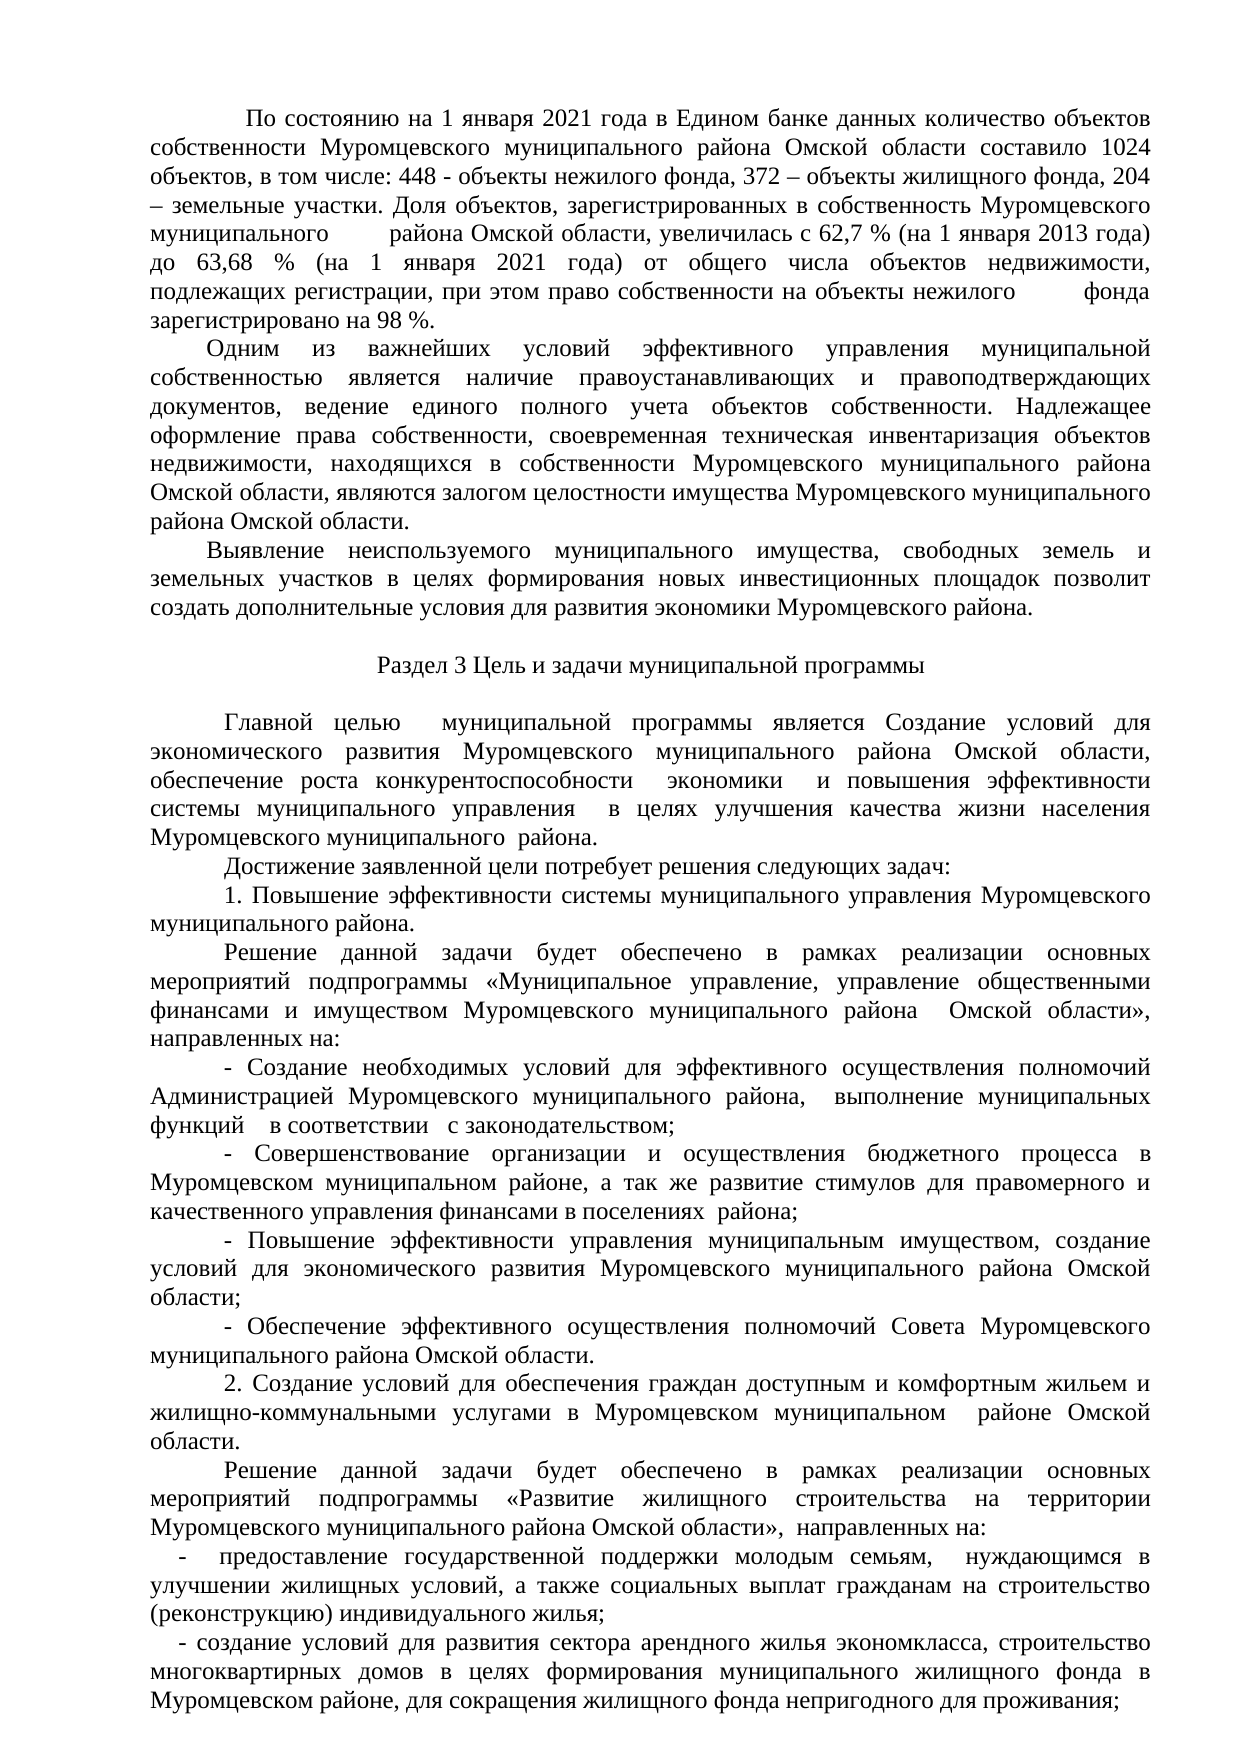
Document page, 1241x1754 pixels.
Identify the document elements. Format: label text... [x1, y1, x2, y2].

text 1. Повышение эффективности системы муниципального управления Муромцевского муниципального района. [150, 880, 1152, 937]
text - Совершенствование организации и осуществления бюджетного процесса в Муромцевском муниципальном районе, а так же развитие стимулов для правомерного и качественного управления финансами в поселениях района; [150, 1138, 1152, 1225]
text Решение данной задачи будет обеспечено в рамках реализации основных мероприятий подпрограммы «Развитие жилищного строительства на территории Муромцевского муниципального района Омской области», направленных на: [150, 1455, 1152, 1541]
text По состоянию на 1 января 2021 года в Едином банке данных количество объектов собственности Муромцевского муниципального района Омской области составило 1024 объектов, в том числе: 448 - объекты нежилого фонда, 372 – объекты жилищного фонда, 204 – земельные участки. Доля объектов, зарегистрированных в собственность Муромцевского муниципального района Омской области, увеличилась с 62,7 % (на 1 января 2013 года) до 63,68 % (на 1 января 2021 года) от общего числа объектов недвижимости, подлежащих регистрации, при этом право собственности на объекты нежилого фонда зарегистрировано на 98 %. [150, 103, 1152, 333]
text Одним из важнейших условий эффективного управления муниципальной собственностью является наличие правоустанавливающих и правоподтверждающих документов, ведение единого полного учета объектов собственности. Надлежащее оформление права собственности, своевременная техническая инвентаризация объектов недвижимости, находящихся в собственности Муромцевского муниципального района Омской области, являются залогом целостности имущества Муромцевского муниципального района Омской области. [150, 333, 1152, 535]
text - создание условий для развития сектора арендного жилья экономкласса, строительство многоквартирных домов в целях формирования муниципального жилищного фонда в Муромцевском районе, для сокращения жилищного фонда непригодного для проживания; [150, 1627, 1152, 1713]
text Достижение заявленной цели потребует решения следующих задач: [150, 851, 1152, 880]
text 2. Создание условий для обеспечения граждан доступным и комфортным жильем и жилищно-коммунальными услугами в Муромцевском муниципальном районе Омской области. [150, 1368, 1152, 1455]
text - Повышение эффективности управления муниципальным имуществом, создание условий для экономического развития Муромцевского муниципального района Омской области; [150, 1225, 1152, 1311]
text - Обеспечение эффективного осуществления полномочий Совета Муромцевского муниципального района Омской области. [150, 1311, 1152, 1368]
text Главной целью муниципальной программы является Создание условий для экономического развития Муромцевского муниципального района Омской области, обеспечение роста конкурентоспособности экономики и повышения эффективности системы муниципального управления в целях улучшения качества жизни населения Муромцевского муниципального района. [150, 707, 1152, 851]
text - Создание необходимых условий для эффективного осуществления полномочий Администрацией Муромцевского муниципального района, выполнение муниципальных функций в соответствии с законодательством; [150, 1052, 1152, 1138]
text - предоставление государственной поддержки молодым семьям, нуждающимся в улучшении жилищных условий, а также социальных выплат гражданам на строительство (реконструкцию) индивидуального жилья; [150, 1541, 1152, 1627]
text Раздел 3 Цель и задачи муниципальной программы [150, 650, 1152, 678]
text Выявление неиспользуемого муниципального имущества, свободных земель и земельных участков в целях формирования новых инвестиционных площадок позволит создать дополнительные условия для развития экономики Муромцевского района. [150, 535, 1152, 621]
text Решение данной задачи будет обеспечено в рамках реализации основных мероприятий подпрограммы «Муниципальное управление, управление общественными финансами и имуществом Муромцевского муниципального района Омской области», направленных на: [150, 937, 1152, 1052]
